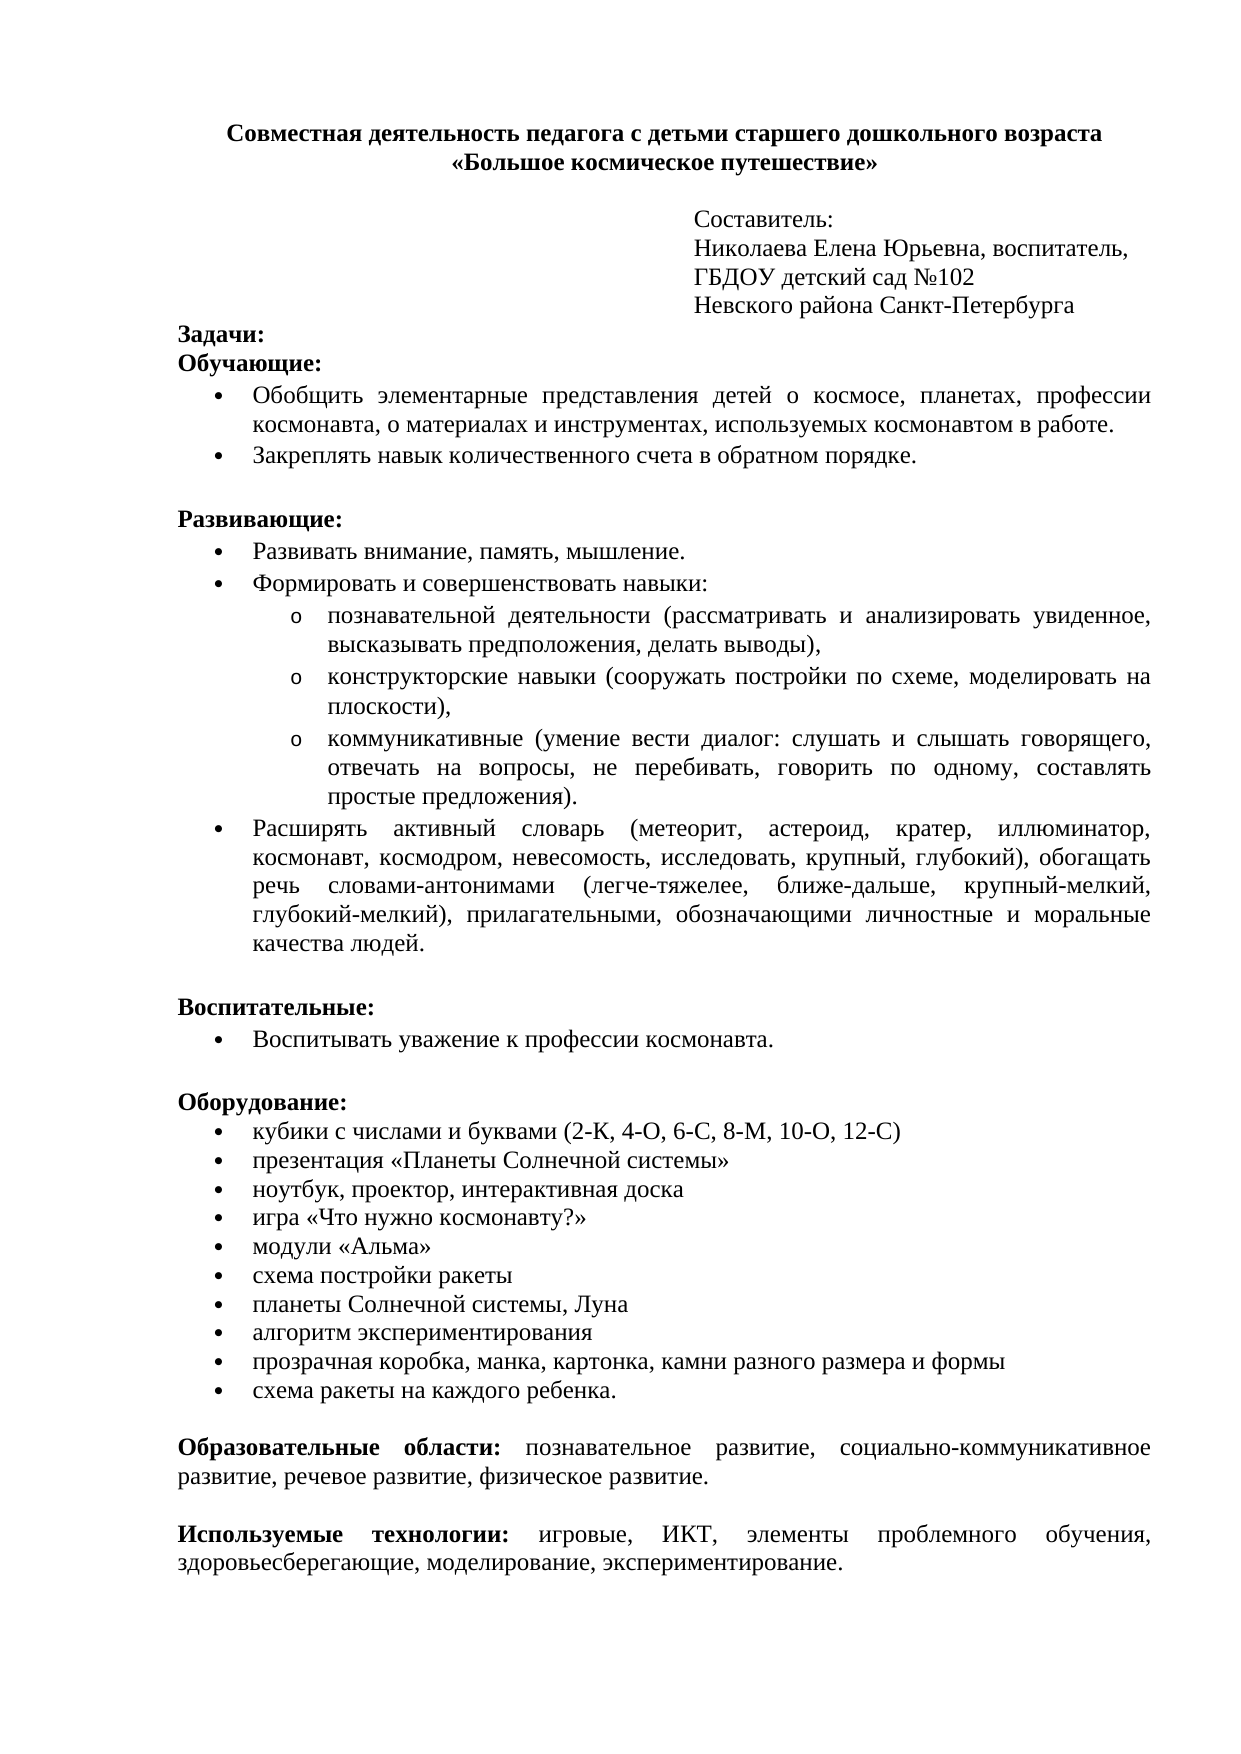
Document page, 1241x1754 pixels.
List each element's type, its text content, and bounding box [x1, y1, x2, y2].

list кубики с числами и буквами (2-К, 4-О, 6-С, 8-М, 10-О, 12-С) [215, 1116, 1152, 1145]
text Задачи: [177, 319, 1152, 348]
list Формировать и совершенствовать навыки: [215, 568, 1152, 597]
list прозрачная коробка, манка, картонка, камни разного размера и формы [215, 1346, 1152, 1375]
text Используемые технологии: игровые, ИКТ, элементы проблемного обучения, здоровьесберегающие, моделирование, экспериментирование. [177, 1519, 1152, 1576]
list планеты Солнечной системы, Луна [215, 1289, 1152, 1317]
text Образовательные области: познавательное развитие, социально-коммуникативное развитие, речевое развитие, физическое развитие. [177, 1432, 1152, 1490]
list схема ракеты на каждого ребенка. [215, 1375, 1152, 1404]
text Невского района Санкт-Петербурга [693, 291, 1152, 319]
list игра «Что нужно космонавту?» [215, 1202, 1152, 1231]
list ноутбук, проектор, интерактивная доска [215, 1174, 1152, 1202]
text Воспитательные: [177, 992, 1152, 1021]
text Обучающие: [177, 348, 1152, 377]
list модули «Альма» [215, 1231, 1152, 1260]
list алгоритм экспериментирования [215, 1317, 1152, 1346]
text Составитель: [693, 204, 1152, 233]
list конструкторские навыки (сооружать постройки по схеме, моделировать на плоскости), [290, 661, 1152, 720]
list Обобщить элементарные представления детей о космосе, планетах, профессии космонавта, о материалах и инструментах, используемых космонавтом в работе. [215, 380, 1152, 437]
text Совместная деятельность педагога с детьми старшего дошкольного возраста «Большое космическое путешествие» [177, 118, 1152, 176]
list Закреплять навык количественного счета в обратном порядке. [215, 441, 1152, 469]
list коммуникативные (умение вести диалог: слушать и слышать говорящего, отвечать на вопросы, не перебивать, говорить по одному, составлять простые предложения). [290, 723, 1152, 810]
text Развивающие: [177, 504, 1152, 533]
text Оборудование: [177, 1087, 1152, 1116]
list схема постройки ракеты [215, 1260, 1152, 1289]
list Расширять активный словарь (метеорит, астероид, кратер, иллюминатор, космонавт, космодром, невесомость, исследовать, крупный, глубокий), обогащать речь словами-антонимами (легче-тяжелее, ближе-дальше, крупный-мелкий, глубокий-мелкий), прилагательными, обозначающими личностные и моральные качества людей. [215, 813, 1152, 957]
list познавательной деятельности (рассматривать и анализировать увиденное, высказывать предположения, делать выводы), [290, 600, 1152, 658]
text ГБДОУ детский сад №102 [693, 262, 1152, 291]
list Развивать внимание, память, мышление. [215, 536, 1152, 565]
list презентация «Планеты Солнечной системы» [215, 1145, 1152, 1174]
text Николаева Елена Юрьевна, воспитатель, [693, 233, 1152, 262]
list Воспитывать уважение к профессии космонавта. [215, 1024, 1152, 1052]
